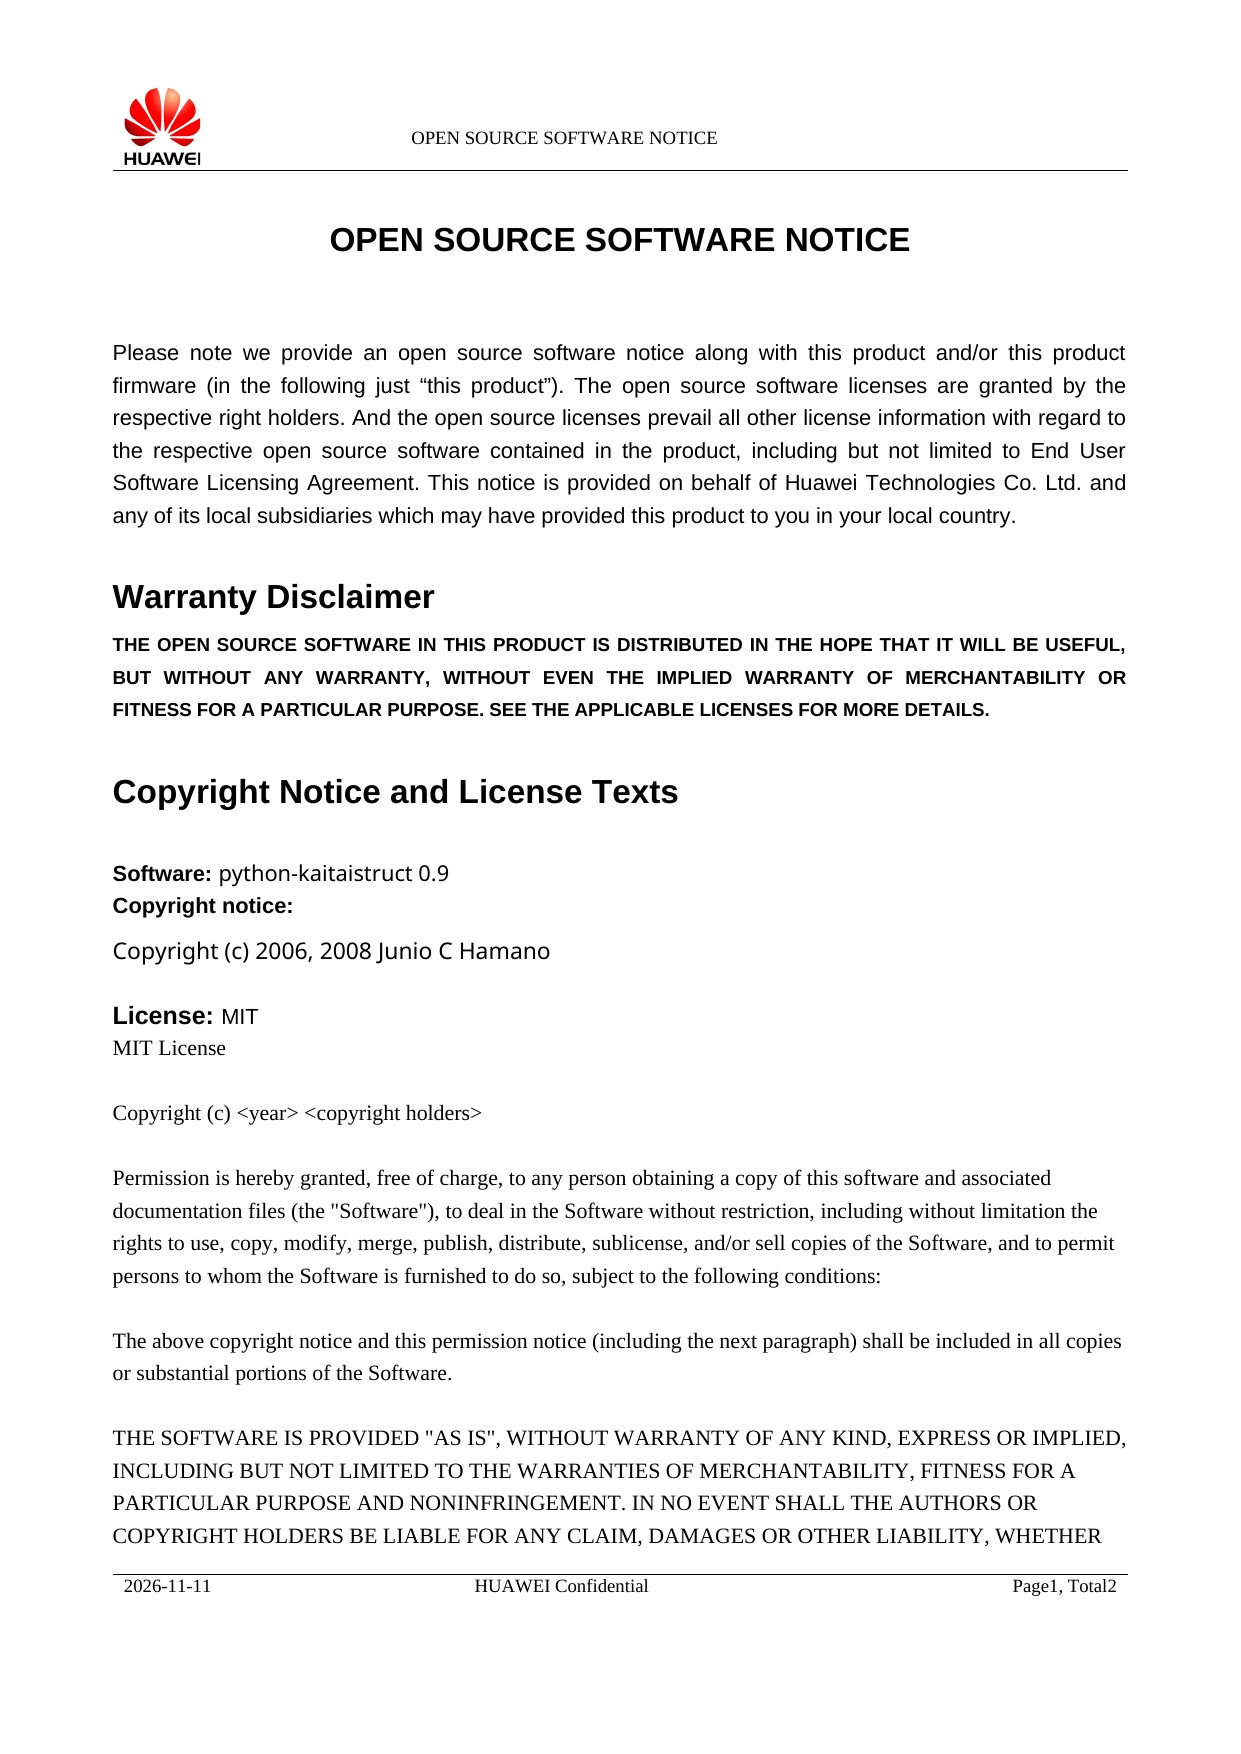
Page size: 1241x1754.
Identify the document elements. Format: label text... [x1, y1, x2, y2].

text OPEN SOURCE SOFTWARE NOTICE [112, 206, 1128, 271]
text Warranty Disclaimer [112, 564, 1128, 629]
picture [124, 88, 201, 165]
text The open source software in this product is distributed in the hope that it will be useful, but WITHOUT ANY WARRANTY, without even the implied warranty of MERCHANTABILITY or FITNESS FOR A PARTICULAR PURPOSE. See the applicable licenses for more details. [112, 629, 1128, 726]
text Please note we provide an open source software notice along with this product and/or this product firmware (in the following just “this product”). The open source software licenses are granted by the respective right holders. And the open source licenses prevail all other license information with regard to the respective open source software contained in the product, including but not limited to End User Software Licensing Agreement. This notice is provided on behalf of Huawei Technologies Co. Ltd. and any of its local subsidiaries which may have provided this product to you in your local country. [112, 336, 1128, 531]
text License: MIT [112, 999, 1128, 1031]
title Software: python-kaitaistruct 0.9 [112, 856, 1128, 889]
text Copyright (c) 2006, 2008 Junio C Hamano [112, 934, 1128, 966]
text Copyright Notice and License Texts [112, 759, 1128, 824]
text Copyright notice: [112, 889, 1128, 921]
